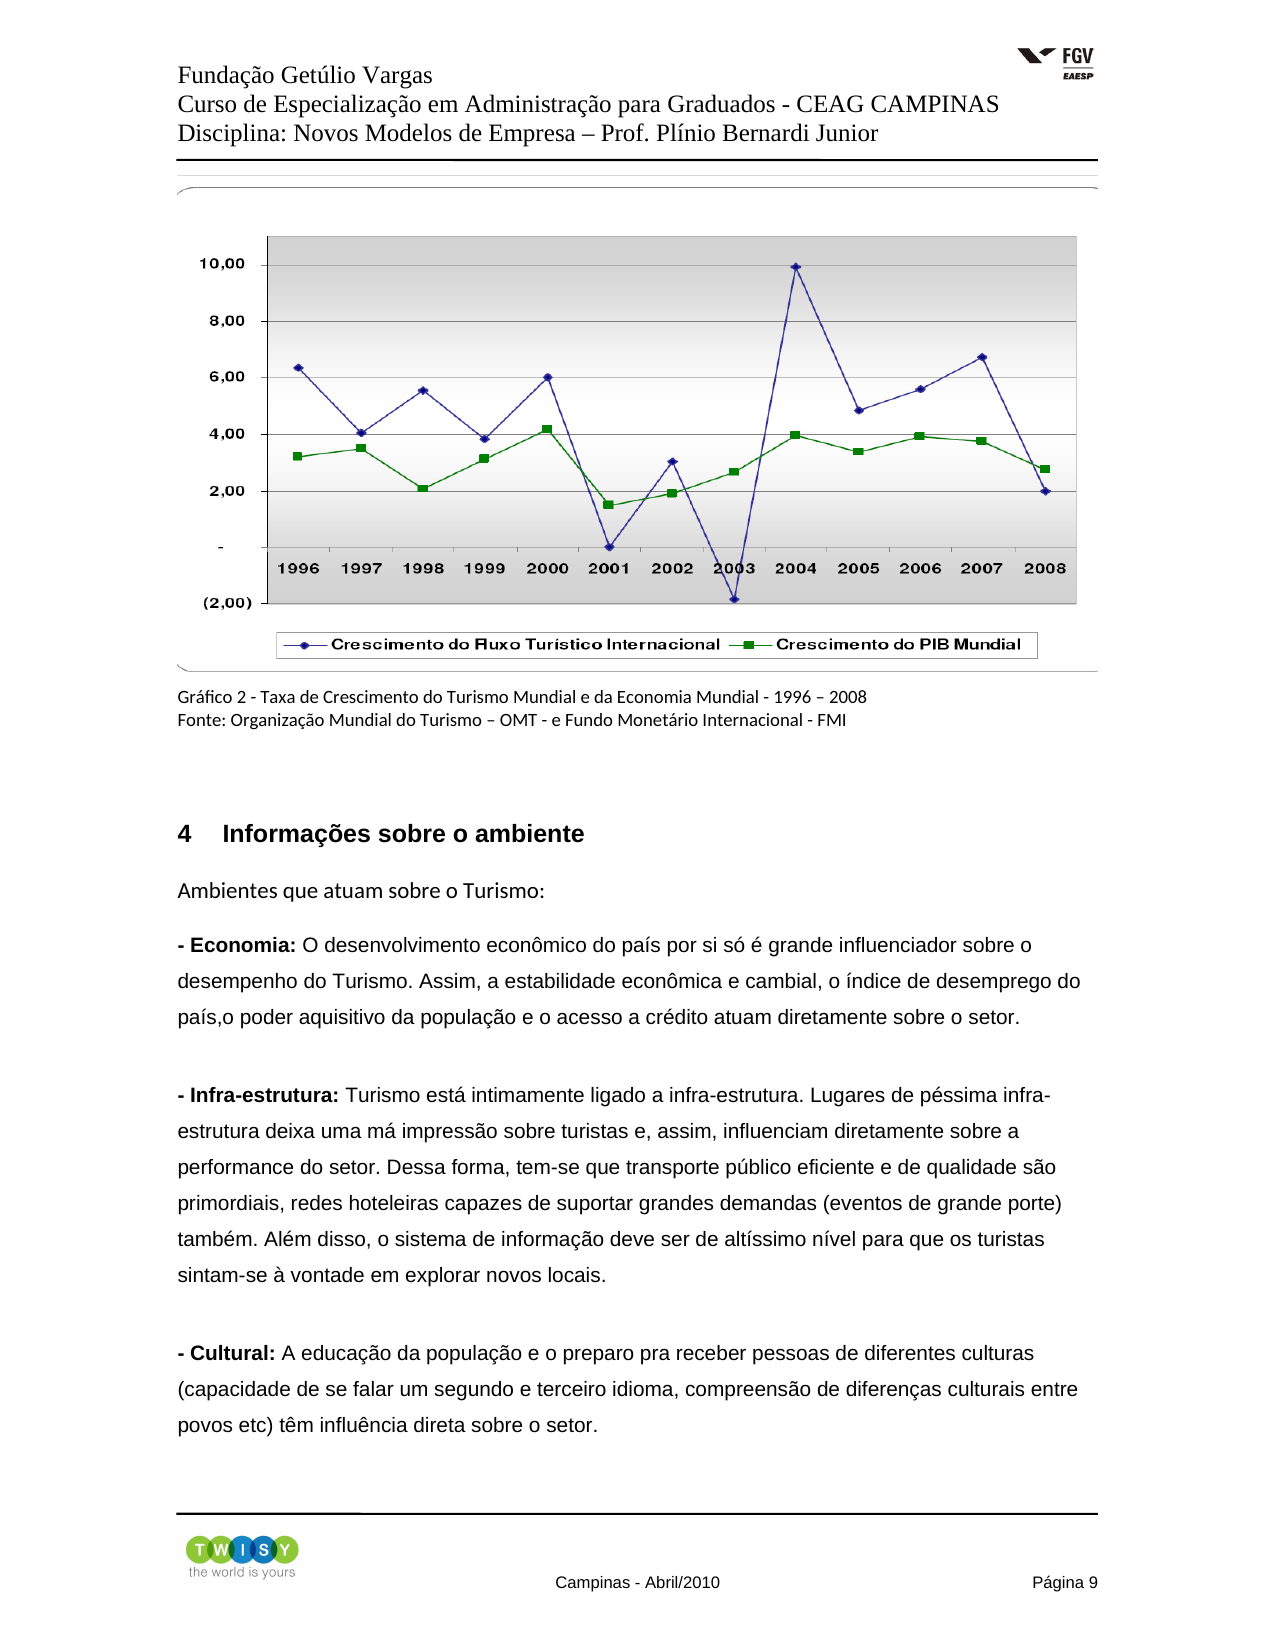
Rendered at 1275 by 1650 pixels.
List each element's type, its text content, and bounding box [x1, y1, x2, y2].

subtitle Informações sobre o ambiente [177, 818, 1098, 847]
text Gráfico 2 - Taxa de Crescimento do Turismo Mundial e da Economia Mundial - 1996 – 2008 [177, 686, 1098, 708]
text - Infra-estrutura: Turismo está intimamente ligado a infra-estrutura. Lugares de péssima infra-estrutura deixa uma má impressão sobre turistas e, assim, influenciam diretamente sobre a performance do setor. Dessa forma, tem-se que transporte público eficiente e de qualidade são primordiais, redes hoteleiras capazes de suportar grandes demandas (eventos de grande porte) também. Além disso, o sistema de informação deve ser de altíssimo nível para que os turistas sintam-se à vontade em explorar novos locais. [177, 1047, 1098, 1287]
text - Economia: O desenvolvimento econômico do país por si só é grande influenciador sobre o desempenho do Turismo. Assim, a estabilidade econômica e cambial, o índice de desemprego do país,o poder aquisitivo da população e o acesso a crédito atuam diretamente sobre o setor. [177, 933, 1098, 1029]
picture [177, 1524, 308, 1589]
text - Cultural: A educação da população e o preparo pra receber pessoas de diferentes culturas (capacidade de se falar um segundo e terceiro idioma, compreensão de diferenças culturais entre povos etc) têm influência direta sobre o setor. [177, 1305, 1098, 1437]
text Fonte: Organização Mundial do Turismo – OMT - e Fundo Monetário Internacional - FMI [177, 708, 1098, 731]
text Ambientes que atuam sobre o Turismo: [177, 876, 1098, 933]
picture [177, 175, 1098, 686]
